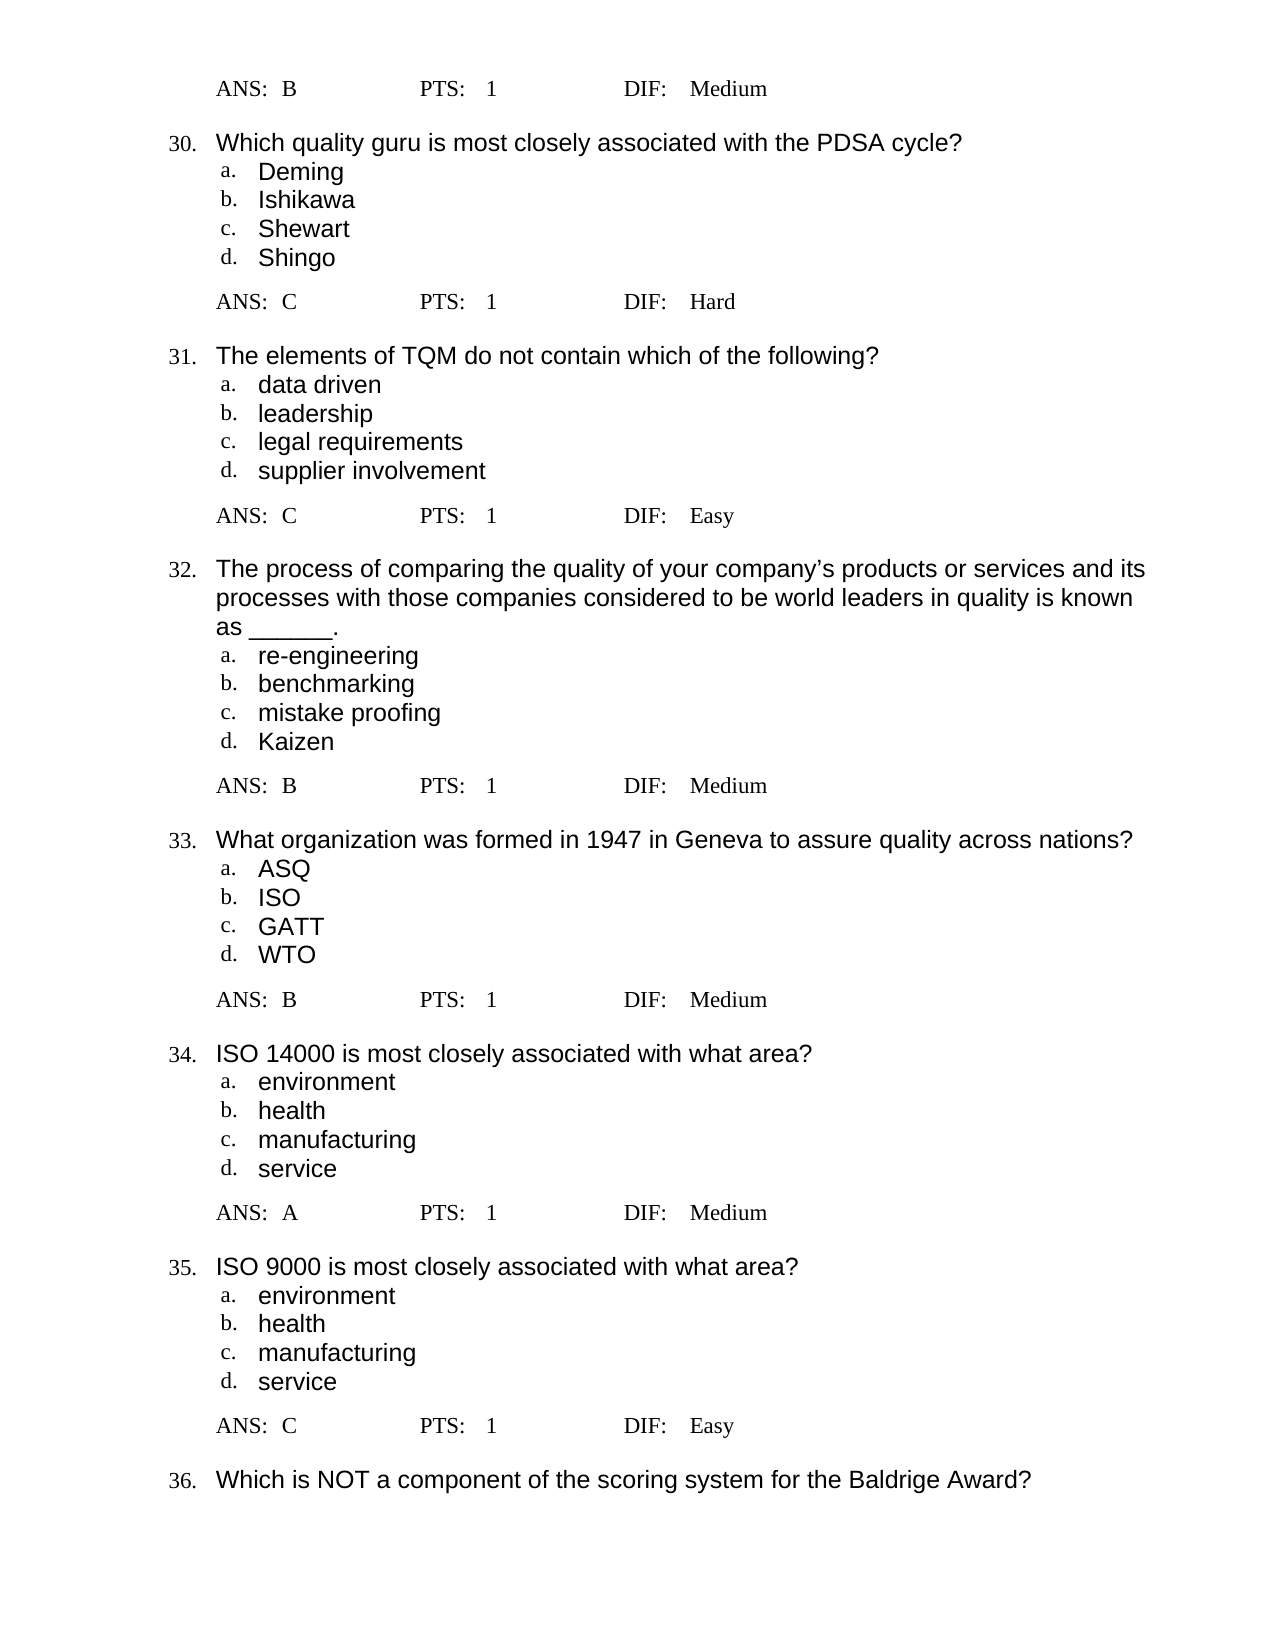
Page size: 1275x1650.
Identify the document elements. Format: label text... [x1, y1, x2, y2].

text ANS: C PTS: 1 DIF: Easy [216, 1412, 1162, 1439]
table_cell c. [216, 214, 253, 243]
table_cell b. [216, 883, 253, 911]
table_cell d. [216, 1154, 253, 1182]
table_header data driven [253, 370, 1097, 398]
table_cell GATT [253, 911, 1097, 940]
text ANS: A PTS: 1 DIF: Medium [216, 1199, 1162, 1226]
text 30. Which quality guru is most closely associated with the PDSA cycle? [150, 128, 1162, 156]
table_cell d. [216, 243, 253, 271]
table_cell Shewart [253, 214, 1097, 243]
table_cell mistake proofing [253, 698, 1097, 727]
table_cell d. [216, 456, 253, 485]
text 32. The process of comparing the quality of your company’s products or services and its processes with those companies considered to be world leaders in quality is known as ______. [150, 554, 1162, 641]
table_cell d. [216, 1367, 253, 1396]
table_cell Shingo [253, 243, 1097, 271]
table_cell b. [216, 1309, 253, 1338]
text ANS: B PTS: 1 DIF: Medium [216, 986, 1162, 1012]
table_cell benchmarking [253, 669, 1097, 698]
text 33. What organization was formed in 1947 in Geneva to assure quality across nations? [150, 825, 1162, 854]
table_cell legal requirements [253, 427, 1097, 456]
table_cell leadership [253, 399, 1097, 427]
table_cell service [253, 1367, 1097, 1396]
table_header a. [216, 854, 253, 883]
table_cell b. [216, 185, 253, 214]
table_cell supplier involvement [253, 456, 1097, 485]
text 31. The elements of TQM do not contain which of the following? [150, 341, 1162, 370]
table_cell health [253, 1309, 1097, 1338]
table_cell c. [216, 911, 253, 940]
table_cell manufacturing [253, 1125, 1097, 1153]
table_cell d. [216, 727, 253, 756]
table_cell ISO [253, 883, 1097, 911]
text ANS: C PTS: 1 DIF: Hard [216, 288, 1162, 315]
table_header a. [216, 370, 253, 398]
table_header environment [253, 1067, 1097, 1096]
table_cell health [253, 1096, 1097, 1125]
table_cell c. [216, 427, 253, 456]
text 34. ISO 14000 is most closely associated with what area? [150, 1038, 1162, 1067]
table_cell service [253, 1154, 1097, 1182]
table_header Deming [253, 156, 1097, 185]
table_cell c. [216, 1338, 253, 1367]
text ANS: B PTS: 1 DIF: Medium [216, 75, 1162, 101]
table_cell d. [216, 940, 253, 969]
table_cell c. [216, 698, 253, 727]
table_cell b. [216, 669, 253, 698]
table_header ASQ [253, 854, 1097, 883]
table_cell b. [216, 399, 253, 427]
table_header re-engineering [253, 641, 1097, 669]
table_header a. [216, 1281, 253, 1309]
table_cell manufacturing [253, 1338, 1097, 1367]
table_cell WTO [253, 940, 1097, 969]
text 36. Which is NOT a component of the scoring system for the Baldrige Award? [150, 1465, 1162, 1494]
table_cell b. [216, 1096, 253, 1125]
table_cell c. [216, 1125, 253, 1153]
table_header environment [253, 1281, 1097, 1309]
text 35. ISO 9000 is most closely associated with what area? [150, 1252, 1162, 1281]
text ANS: B PTS: 1 DIF: Medium [216, 772, 1162, 799]
table_cell Ishikawa [253, 185, 1097, 214]
table_header a. [216, 1067, 253, 1096]
table_header a. [216, 641, 253, 669]
table_header a. [216, 156, 253, 185]
text ANS: C PTS: 1 DIF: Easy [216, 502, 1162, 528]
table_cell Kaizen [253, 727, 1097, 756]
